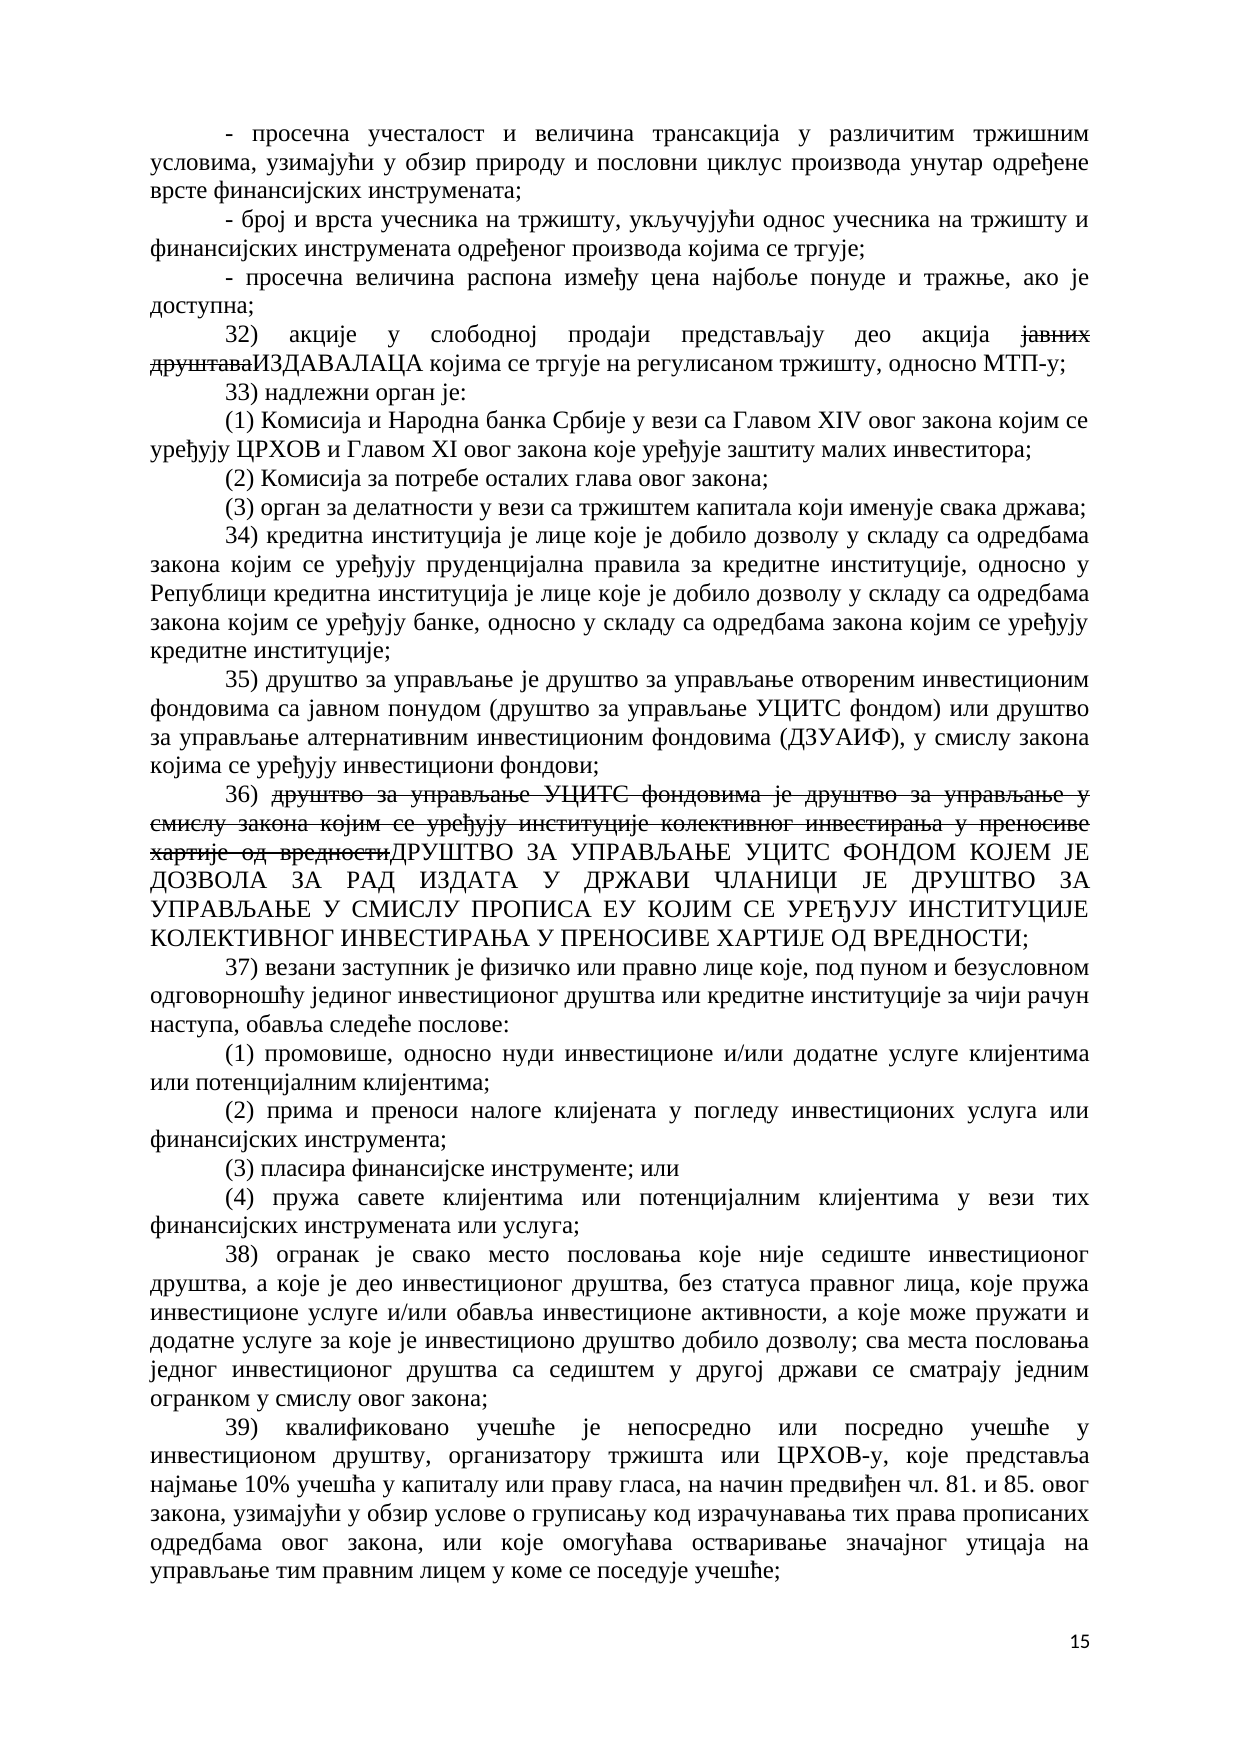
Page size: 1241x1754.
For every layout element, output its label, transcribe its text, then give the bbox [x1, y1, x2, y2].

text - просечна учесталост и величина трансакција у различитим тржишним условима, узимајући у обзир природу и пословни циклус производа унутар одређене врсте финансијских инструмената; [150, 118, 1090, 204]
text 32) акције у слободној продаји представљају део акција јавних друштаваИЗДАВАЛАЦА којима се тргује на регулисаном тржишту, односно МТП-у; [150, 319, 1090, 377]
text 34) кредитна институција је лице које је добило дозволу у складу са одредбама закона којим се уређују пруденцијална правила за кредитне институције, односно у Републици кредитна институција је лице које је добило дозволу у складу са одредбама закона којим се уређују банке, односно у складу са одредбама закона којим се уређују кредитне институције; [150, 521, 1090, 664]
text (1) Комисија и Народна банка Србије у вези са Главом XIV овог закона којим се уређују ЦРХОВ и Главом XI овог закона које уређује заштиту малих инвеститора; [150, 406, 1090, 463]
text (4) пружа савете клијентима или потенцијалним клијентима у вези тих финансијских инструмената или услуга; [150, 1182, 1090, 1239]
text 38) огранак је свако место пословања које није седиште инвестиционог друштва, а које је део инвестиционог друштва, без статуса правног лица, које пружа инвестиционе услуге и/или обавља инвестиционе активности, а које може пружати и додатне услуге за које је инвестиционо друштво добило дозволу; сва места пословања једног инвестиционог друштва са седиштем у другој држави се сматрају једним огранком у смислу овог закона; [150, 1239, 1090, 1412]
text 36) друштво за управљање УЦИТС фондовима је друштво за управљање у смислу закона којим се уређују институције колективног инвестирања у преносиве хартије од вредностиДРУШТВО ЗА УПРАВЉАЊЕ УЦИТС ФОНДОМ КОЈЕМ ЈЕ ДОЗВОЛА ЗА РАД ИЗДАТА У ДРЖАВИ ЧЛАНИЦИ ЈЕ ДРУШТВО ЗА УПРАВЉАЊЕ У СМИСЛУ ПРОПИСА ЕУ КОЈИМ СЕ УРЕЂУЈУ ИНСТИТУЦИЈЕ КОЛЕКТИВНОГ ИНВЕСТИРАЊА У ПРЕНОСИВЕ ХАРТИЈЕ ОД ВРЕДНОСТИ; [150, 837, 1090, 952]
text 33) надлежни орган је: [150, 377, 1090, 406]
text 35) друштво за управљање је друштво за управљање отвореним инвестиционим фондовима са јавном понудом (друштво за управљање УЦИТС фондом) или друштво за управљање алтернативним инвестиционим фондовима (ДЗУАИФ), у смислу закона којима се уређују инвестициони фондови; [150, 664, 1090, 779]
text (3) пласира финансијске инструменте; или [150, 1153, 1090, 1182]
text - број и врста учесника на тржишту, укључујући однос учесника на тржишту и финансијских инструмената одређеног производа којима се тргује; [150, 204, 1090, 262]
text (3) орган за делатности у вези са тржиштем капитала који именује свака држава; [150, 492, 1090, 521]
text (2) Комисија за потребе осталих глава овог закона; [150, 463, 1090, 492]
text 39) квалификовано учешће је непосредно или посредно учешће у инвестиционом друштву, организатору тржишта или ЦРХОВ-у, које представља најмање 10% учешћа у капиталу или праву гласа, на начин предвиђен чл. 81. и 85. овог закона, узимајући у обзир услове о груписању код израчунавања тих права прописаних одредбама овог закона, или које омогућава остваривање значајног утицаја на управљање тим правним лицем у коме се поседује учешће; [150, 1412, 1090, 1584]
text - просечна величина распона између цена најбоље понуде и тражње, ако је доступна; [150, 262, 1090, 319]
text 37) везани заступник је физичко или правно лице које, под пуном и безусловном одговорношћу јединог инвестиционог друштва или кредитне институције за чији рачун наступа, обавља следеће послове: [150, 952, 1090, 1038]
text (1) промовише, односно нуди инвестиционе и/или додатне услуге клијентима или потенцијалним клијентима; [150, 1038, 1090, 1096]
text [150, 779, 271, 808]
text (2) прима и преноси налоге клијената у погледу инвестиционих услуга или финансијских инструмента; [150, 1096, 1090, 1153]
